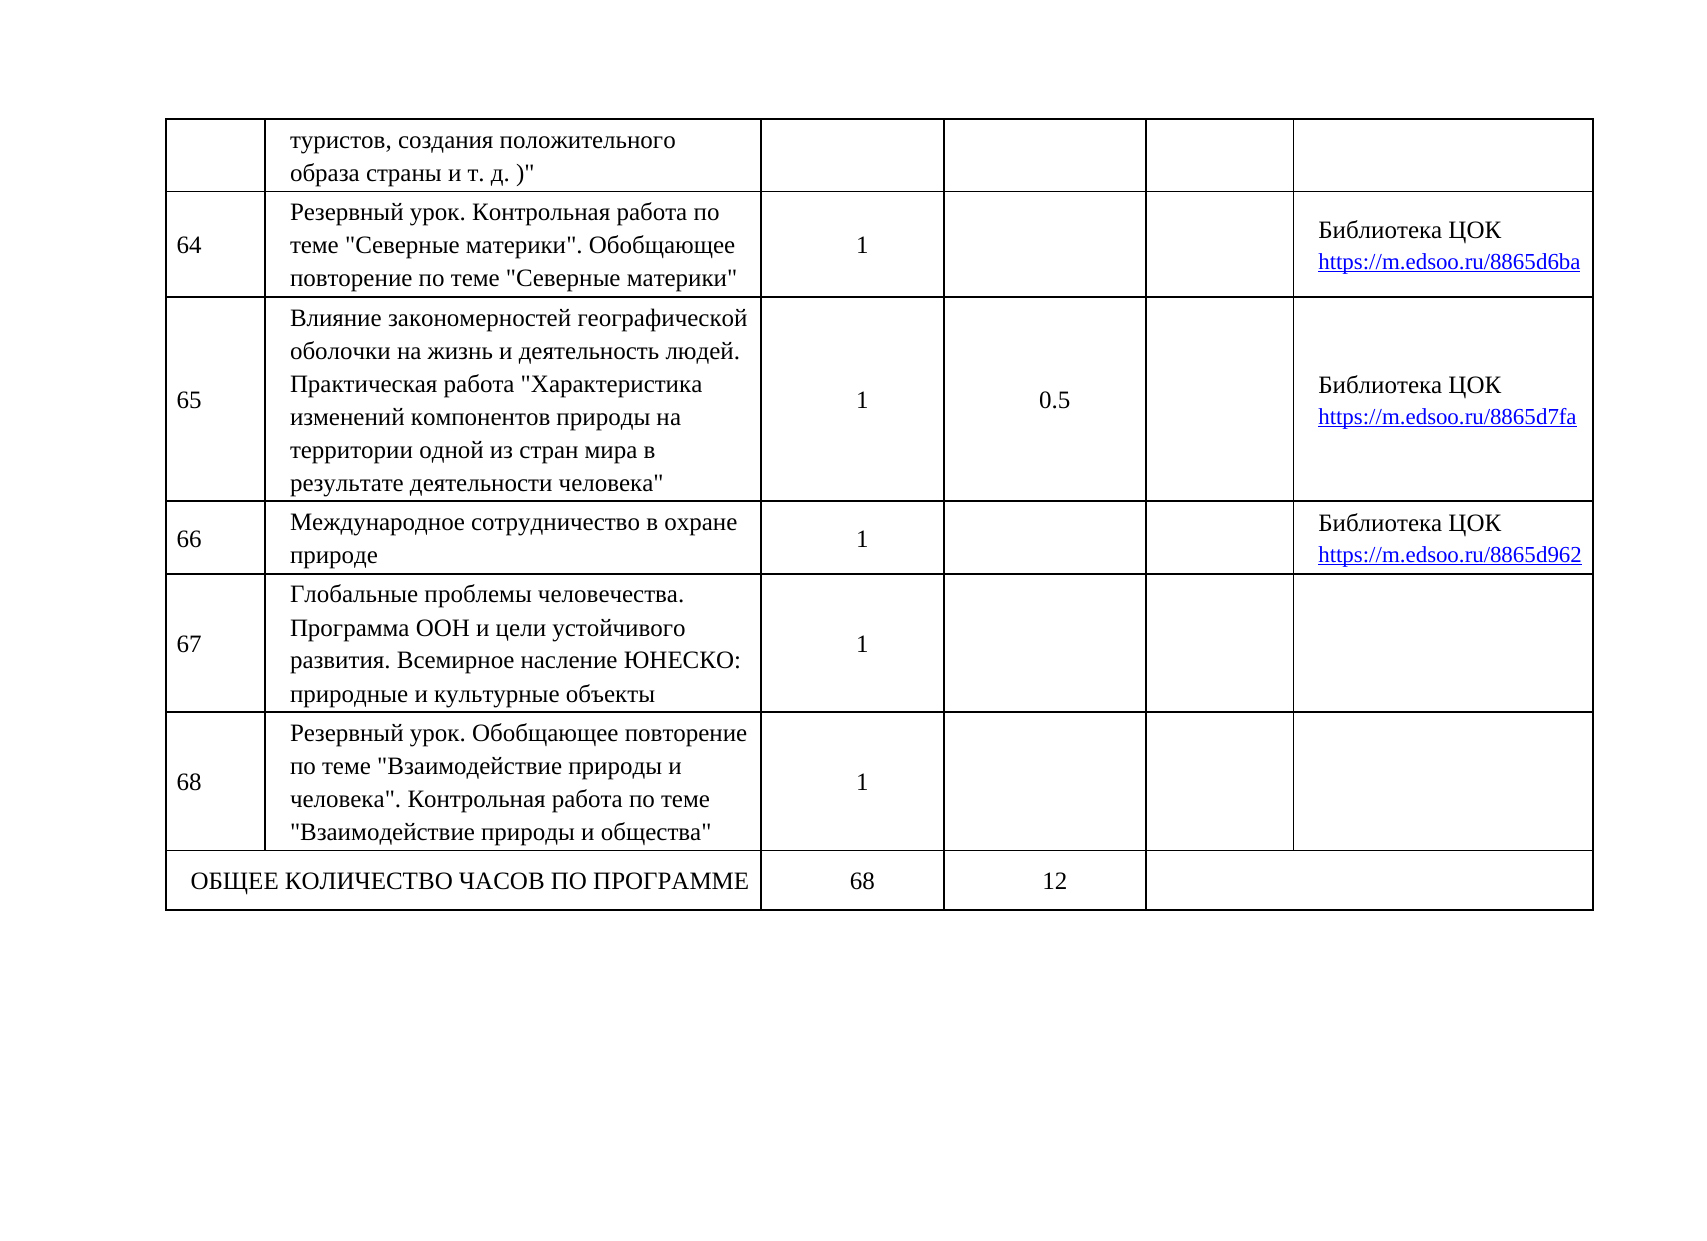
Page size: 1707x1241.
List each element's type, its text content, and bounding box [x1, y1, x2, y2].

table_cell 1 [945, 120, 1145, 191]
table_cell 63 [167, 120, 264, 191]
table_cell Международное сотрудничество в охране природе [266, 502, 760, 573]
table_cell 1 [762, 502, 943, 573]
table_cell [945, 502, 1145, 573]
table_cell [945, 192, 1145, 296]
table_cell Библиотека ЦОК https://m.edsoo.ru/8865d7fa [1294, 298, 1592, 500]
table_cell 1 [762, 298, 943, 500]
table_cell Резервный урок. Контрольная работа по теме "Северные материки". Обобщающее повторение по теме "Северные материки" [266, 192, 760, 296]
table_cell 1 [762, 713, 943, 850]
table_cell 1 [762, 120, 943, 191]
table_cell Влияние закономерностей географической оболочки на жизнь и деятельность людей. Практическая работа "Характеристика изменений компонентов природы на территории одной из стран мира в результате деятельности человека" [266, 298, 760, 500]
table_cell 67 [167, 575, 264, 711]
table_cell [1294, 575, 1592, 711]
table_cell [1147, 502, 1293, 573]
table_cell [1147, 575, 1293, 711]
table_cell Резервный урок. Обобщающее повторение по теме "Взаимодействие природы и человека". Контрольная работа по теме "Взаимодействие природы и общества" [266, 713, 760, 850]
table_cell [266, 120, 760, 191]
table_cell 0.5 [945, 298, 1145, 500]
table_cell [1147, 713, 1293, 850]
table_cell 66 [167, 502, 264, 573]
table_cell 65 [167, 298, 264, 500]
table_cell 64 [167, 192, 264, 296]
table_cell [1294, 713, 1592, 850]
table_cell [945, 713, 1145, 850]
table_cell [945, 575, 1145, 711]
table_cell 1 [762, 192, 943, 296]
table_cell Библиотека ЦОК https://m.edsoo.ru/8865d6ba [1294, 192, 1592, 296]
table_cell ОБЩЕЕ КОЛИЧЕСТВО ЧАСОВ ПО ПРОГРАММЕ [167, 851, 760, 909]
table_cell 68 [762, 851, 943, 909]
table_cell Глобальные проблемы человечества. Программа ООН и цели устойчивого развития. Всемирное насление ЮНЕСКО: природные и культурные объекты [266, 575, 760, 711]
table_cell 12 [945, 851, 1145, 909]
table_cell 1 [762, 575, 943, 711]
table_cell 68 [167, 713, 264, 850]
table_cell [1147, 298, 1293, 500]
table_cell [1147, 192, 1293, 296]
table_cell [1147, 120, 1293, 191]
table_cell [1147, 851, 1592, 909]
table_cell Библиотека ЦОК https://m.edsoo.ru/8865d962 [1294, 502, 1592, 573]
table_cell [1294, 120, 1592, 191]
